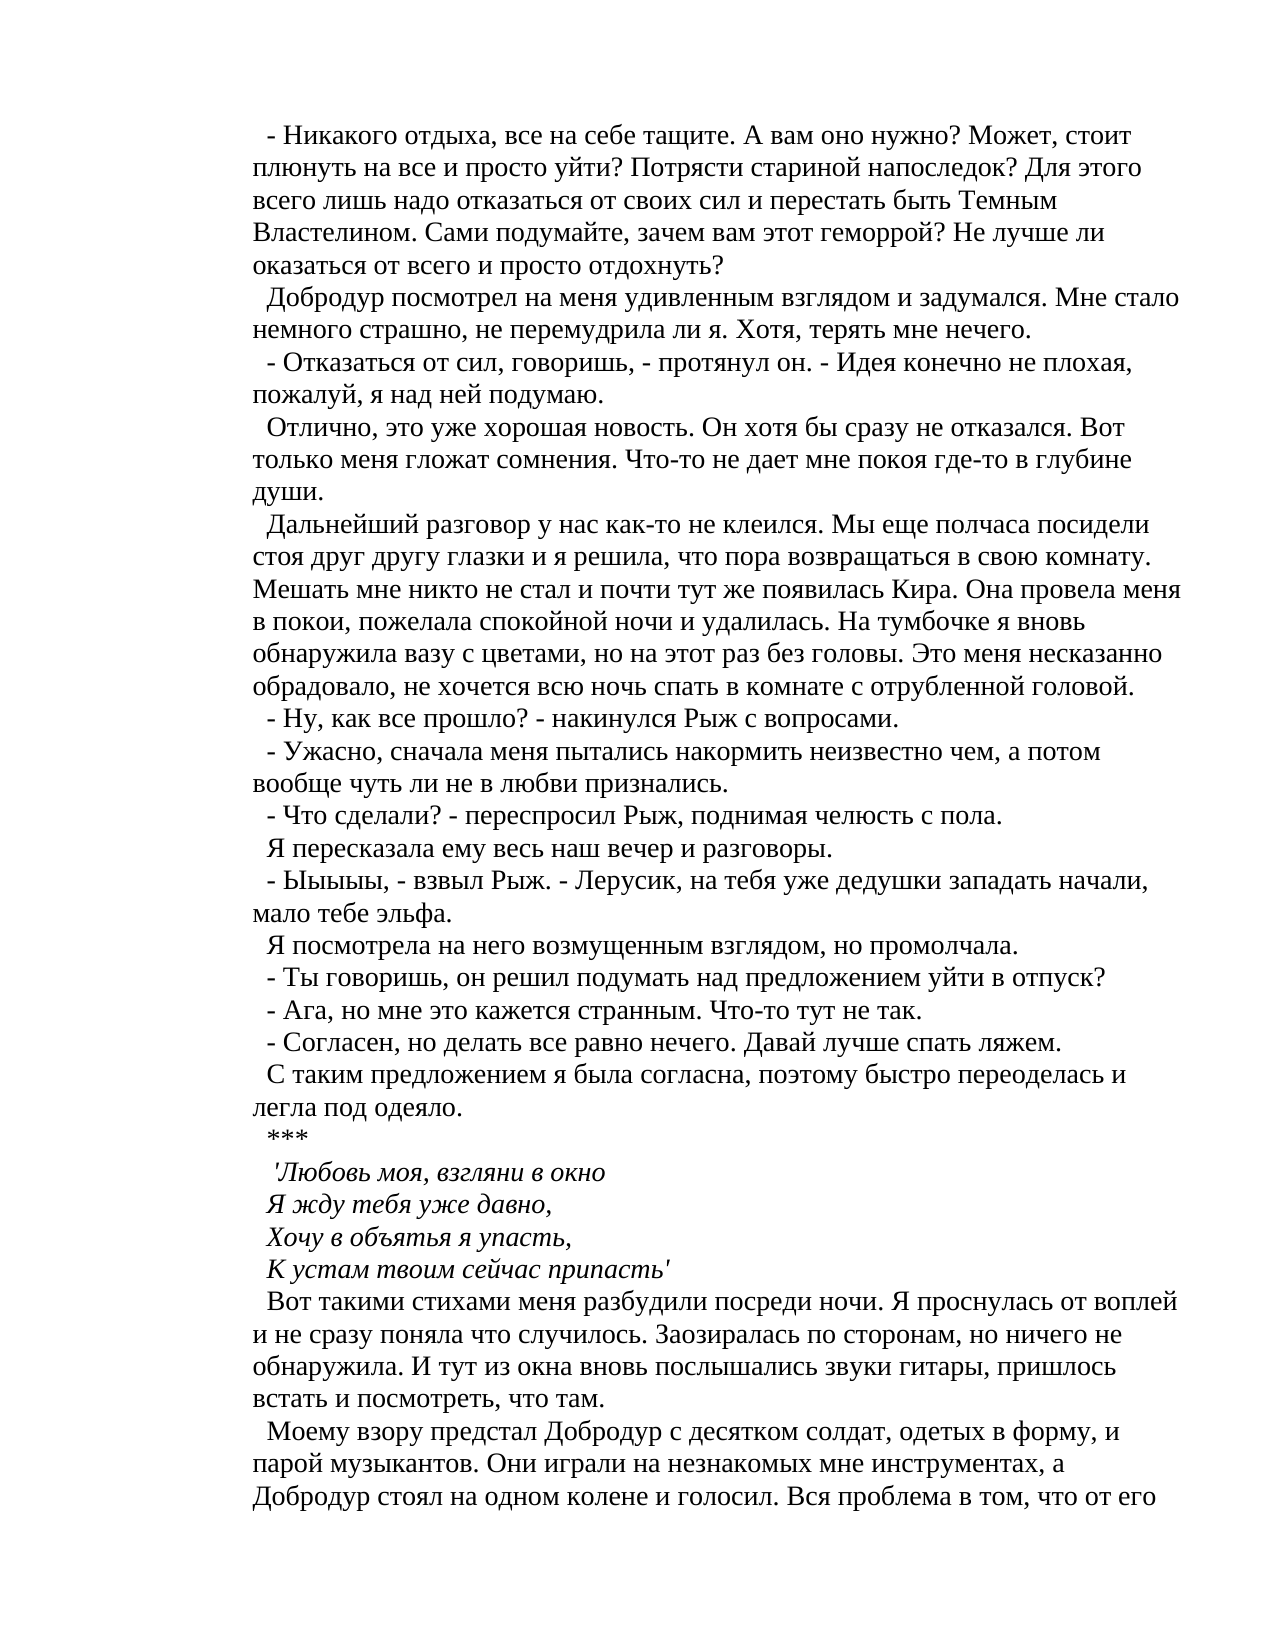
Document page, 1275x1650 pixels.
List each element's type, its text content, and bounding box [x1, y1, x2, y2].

text - Ага, но мне это кажется странным. Что-то тут не так. [252, 993, 1186, 1025]
text - Ты говоришь, он решил подумать над предложением уйти в отпуск? [252, 960, 1186, 993]
text Отлично, это уже хорошая новость. Он хотя бы сразу не отказался. Вот только меня гложат сомнения. Что-то не дает мне покоя где-то в глубине души. [252, 410, 1186, 507]
text Дальнейший разговор у нас как-то не клеился. Мы еще полчаса посидели стоя друг другу глазки и я решила, что пора возвращаться в свою комнату. Мешать мне никто не стал и почти тут же появилась Кира. Она провела меня в покои, пожелала спокойной ночи и удалилась. На тумбочке я вновь обнаружила вазу с цветами, но на этот раз без головы. Это меня несказанно обрадовало, не хочется всю ночь спать в комнате с отрубленной головой. [252, 507, 1186, 701]
text Вот такими стихами меня разбудили посреди ночи. Я проснулась от воплей и не сразу поняла что случилось. Заозиралась по сторонам, но ничего не обнаружила. И тут из окна вновь послышались звуки гитары, пришлось встать и посмотреть, что там. [252, 1284, 1186, 1414]
text - Что сделали? - переспросил Рыж, поднимая челюсть с пола. [252, 798, 1186, 831]
text - Ыыыыы, - взвыл Рыж. - Лерусик, на тебя уже дедушки западать начали, мало тебе эльфа. [252, 863, 1186, 928]
text Я посмотрела на него возмущенным взглядом, но промолчала. [252, 928, 1186, 960]
text 'Любовь моя, взгляни в окно [252, 1155, 1186, 1187]
text К устам твоим сейчас припасть' [252, 1252, 1186, 1284]
text - Согласен, но делать все равно нечего. Давай лучше спать ляжем. [252, 1025, 1186, 1058]
text С таким предложением я была согласна, поэтому быстро переоделась и легла под одеяло. [252, 1058, 1186, 1122]
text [252, 1414, 1186, 1511]
text - Отказаться от сил, говоришь, - протянул он. - Идея конечно не плохая, пожалуй, я над ней подумаю. [252, 345, 1186, 410]
text *** [252, 1122, 1186, 1155]
text - Ну, как все прошло? - накинулся Рыж с вопросами. [252, 701, 1186, 734]
text - Ужасно, сначала меня пытались накормить неизвестно чем, а потом вообще чуть ли не в любви признались. [252, 734, 1186, 798]
text Добродур посмотрел на меня удивленным взглядом и задумался. Мне стало немного страшно, не перемудрила ли я. Хотя, терять мне нечего. [252, 280, 1186, 345]
text Хочу в объятья я упасть, [252, 1219, 1186, 1252]
text Я пересказала ему весь наш вечер и разговоры. [252, 831, 1186, 863]
text - Никакого отдыха, все на себе тащите. А вам оно нужно? Может, стоит плюнуть на все и просто уйти? Потрясти стариной напоследок? Для этого всего лишь надо отказаться от своих сил и перестать быть Темным Властелином. Сами подумайте, зачем вам этот геморрой? Не лучше ли оказаться от всего и просто отдохнуть? [252, 118, 1186, 280]
text Я жду тебя уже давно, [252, 1187, 1186, 1219]
